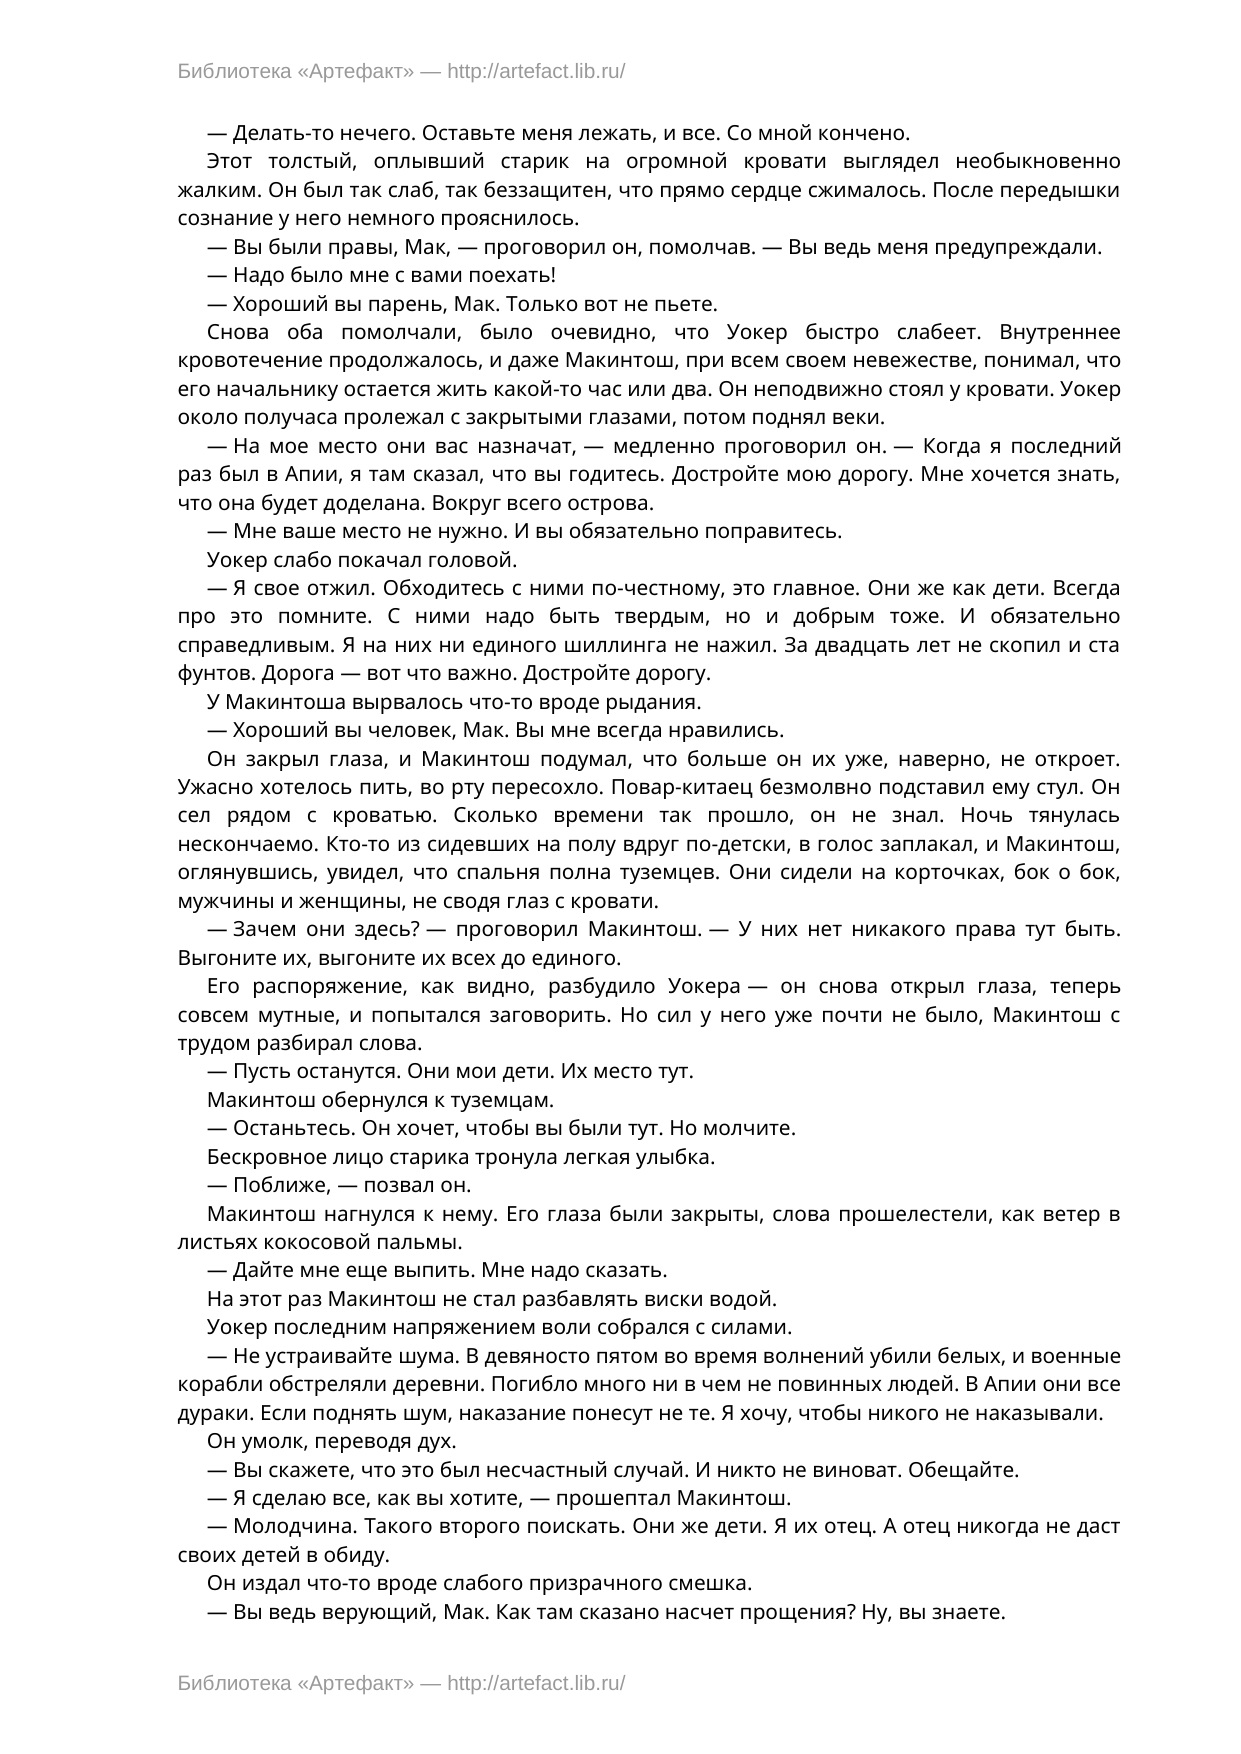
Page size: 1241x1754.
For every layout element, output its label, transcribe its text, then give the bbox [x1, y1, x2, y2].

text У Макинтоша вырвалось что-то вроде рыдания. [177, 687, 1122, 715]
text — Мне ваше место не нужно. И вы обязательно поправитесь. [177, 516, 1122, 545]
text Этот толстый, оплывший старик на огромной кровати выглядел необыкновенно жалким. Он был так слаб, так беззащитен, что прямо сердце сжималось. После передышки сознание у него немного прояснилось. [177, 147, 1122, 232]
text Макинтош обернулся к туземцам. [177, 1085, 1122, 1113]
text — На мое место они вас назначат, — медленно проговорил он. — Когда я последний раз был в Апии, я там сказал, что вы годитесь. Достройте мою дорогу. Мне хочется знать, что она будет доделана. Вокруг всего острова. [177, 431, 1122, 516]
text — Останьтесь. Он хочет, чтобы вы были тут. Но молчите. [177, 1113, 1122, 1142]
text — Зачем они здесь? — проговорил Макинтош. — У них нет никакого права тут быть. Выгоните их, выгоните их всех до единого. [177, 914, 1122, 971]
text Уокер последним напряжением воли собрался с силами. [177, 1312, 1122, 1341]
text — Пусть останутся. Они мои дети. Их место тут. [177, 1057, 1122, 1085]
text — Надо было мне с вами поехать! [177, 260, 1122, 289]
text Снова оба помолчали, было очевидно, что Уокер быстро слабеет. Внутреннее кровотечение продолжалось, и даже Макинтош, при всем своем невежестве, понимал, что его начальнику остается жить какой-то час или два. Он неподвижно стоял у кровати. Уокер около получаса пролежал с закрытыми глазами, потом поднял веки. [177, 317, 1122, 431]
text — Вы были правы, Мак, — проговорил он, помолчав. — Вы ведь меня предупреждали. [177, 232, 1122, 260]
text На этот раз Макинтош не стал разбавлять виски водой. [177, 1284, 1122, 1312]
text — Я сделаю все, как вы хотите, — прошептал Макинтош. [177, 1483, 1122, 1512]
text — Делать-то нечего. Оставьте меня лежать, и все. Со мной кончено. [177, 118, 1122, 147]
text Он закрыл глаза, и Макинтош подумал, что больше он их уже, наверно, не откроет. Ужасно хотелось пить, во рту пересохло. Повар-китаец безмолвно подставил ему стул. Он сел рядом с кроватью. Сколько времени так прошло, он не знал. Ночь тянулась нескончаемо. Кто-то из сидевших на полу вдруг по-детски, в голос заплакал, и Макинтош, оглянувшись, увидел, что спальня полна туземцев. Они сидели на корточках, бок о бок, мужчины и женщины, не сводя глаз с кровати. [177, 744, 1122, 914]
text — Вы ведь верующий, Мак. Как там сказано насчет прощения? Ну, вы знаете. [177, 1597, 1122, 1625]
text Макинтош нагнулся к нему. Его глаза были закрыты, слова прошелестели, как ветер в листьях кокосовой пальмы. [177, 1199, 1122, 1256]
text Он издал что-то вроде слабого призрачного смешка. [177, 1568, 1122, 1597]
text — Дайте мне еще выпить. Мне надо сказать. [177, 1256, 1122, 1284]
text — Хороший вы парень, Мак. Только вот не пьете. [177, 289, 1122, 317]
text — Молодчина. Такого второго поискать. Они же дети. Я их отец. А отец никогда не даст своих детей в обиду. [177, 1512, 1122, 1568]
text — Поближе, — позвал он. [177, 1170, 1122, 1199]
text Бескровное лицо старика тронула легкая улыбка. [177, 1142, 1122, 1170]
text — Не устраивайте шума. В девяносто пятом во время волнений убили белых, и военные корабли обстреляли деревни. Погибло много ни в чем не повинных людей. В Апии они все дураки. Если поднять шум, наказание понесут не те. Я хочу, чтобы никого не наказывали. [177, 1341, 1122, 1426]
text Уокер слабо покачал головой. [177, 545, 1122, 573]
text Он умолк, переводя дух. [177, 1426, 1122, 1455]
text — Вы скажете, что это был несчастный случай. И никто не виноват. Обещайте. [177, 1455, 1122, 1483]
text — Я свое отжил. Обходитесь с ними по-честному, это главное. Они же как дети. Всегда про это помните. С ними надо быть твердым, но и добрым тоже. И обязательно справедливым. Я на них ни единого шиллинга не нажил. За двадцать лет не скопил и ста фунтов. Дорога — вот что важно. Достройте дорогу. [177, 573, 1122, 687]
text Его распоряжение, как видно, разбудило Уокера — он снова открыл глаза, теперь совсем мутные, и попытался заговорить. Но сил у него уже почти не было, Макинтош с трудом разбирал слова. [177, 971, 1122, 1057]
text — Хороший вы человек, Мак. Вы мне всегда нравились. [177, 715, 1122, 744]
